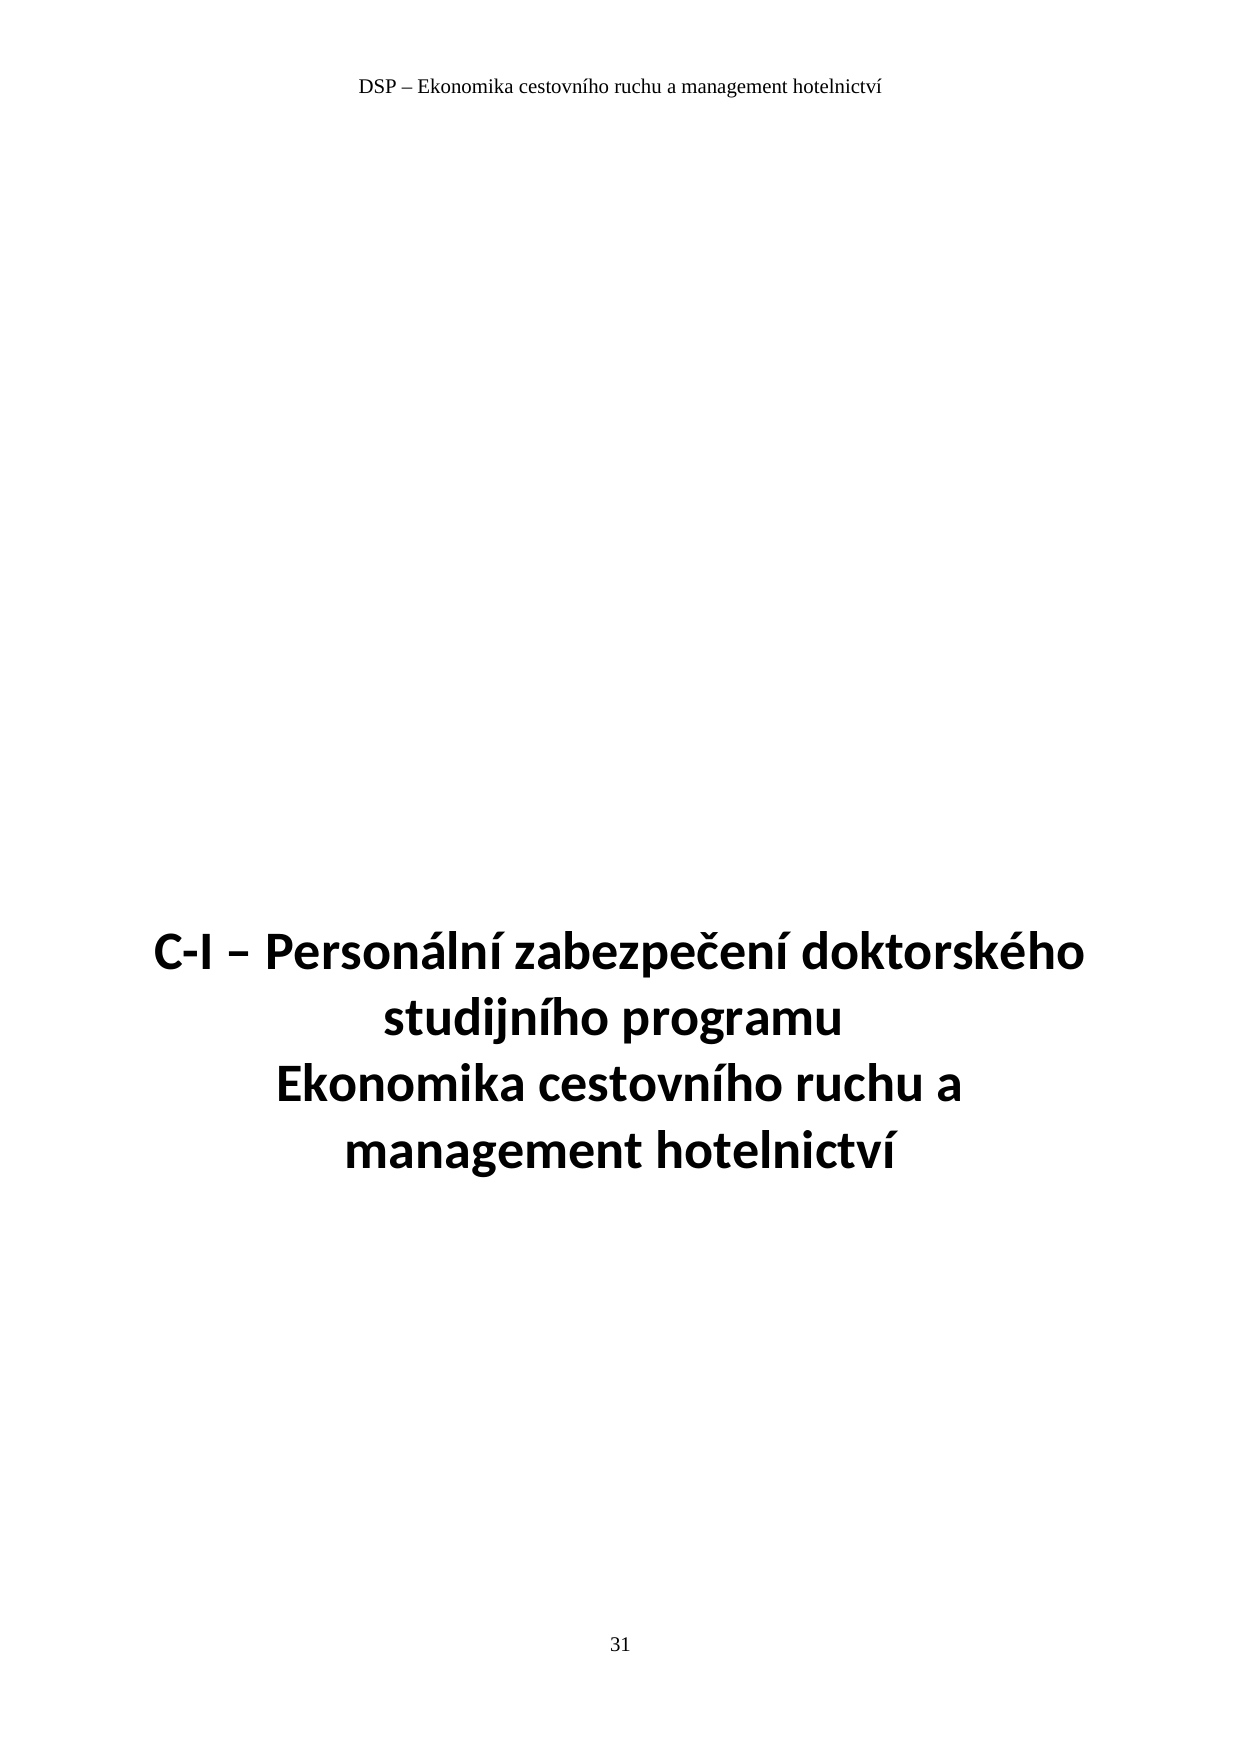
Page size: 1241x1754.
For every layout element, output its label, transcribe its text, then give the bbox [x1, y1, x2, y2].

text C-I – Personální zabezpečení doktorského studijního programu Ekonomika cestovního ruchu a management hotelnictví [148, 917, 1093, 1182]
